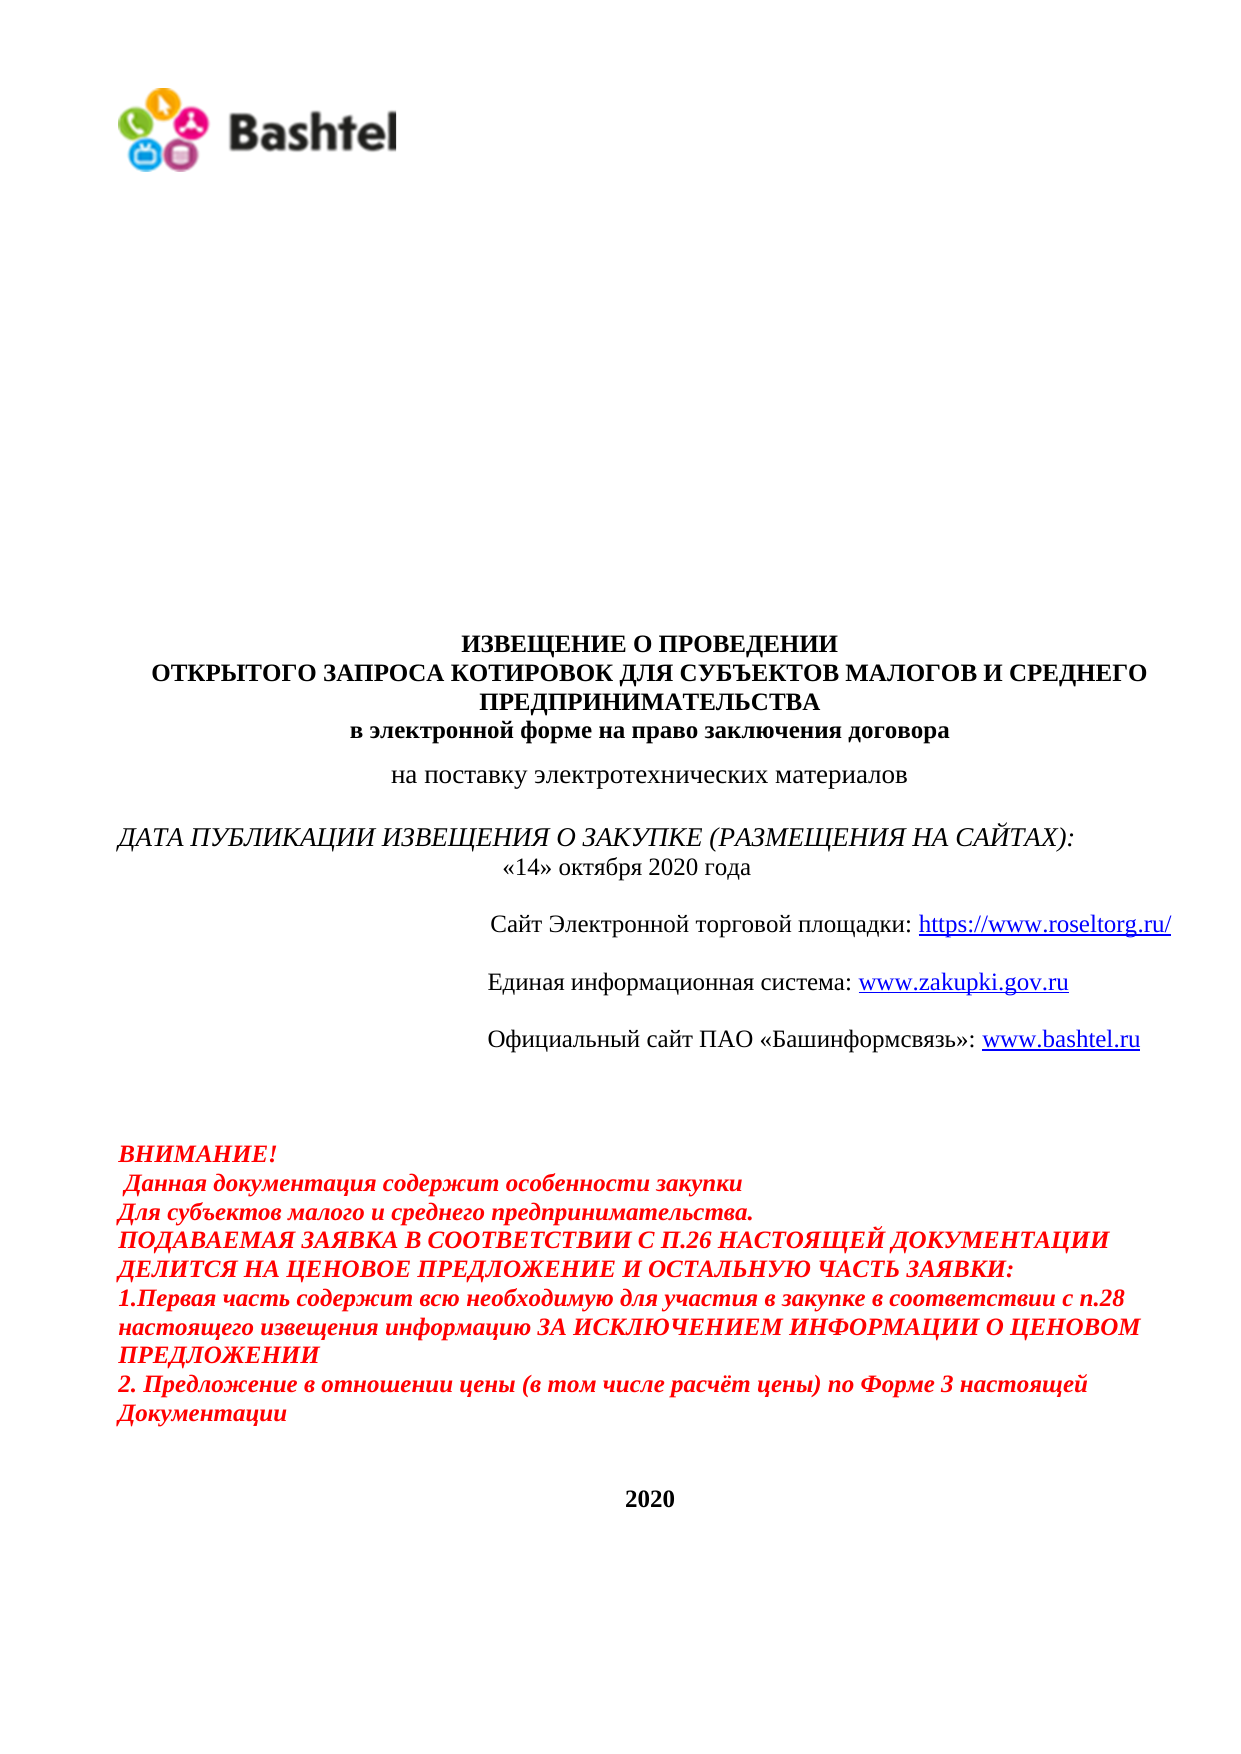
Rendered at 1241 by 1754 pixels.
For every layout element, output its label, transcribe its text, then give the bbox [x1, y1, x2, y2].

picture [118, 88, 397, 172]
text ВНИМАНИЕ! [118, 1139, 1181, 1168]
text Сайт Электронной торговой площадки: https://www.roseltorg.ru/ [490, 909, 1181, 938]
text 2. Предложение в отношении цены (в том числе расчёт цены) по Форме 3 настоящей Документации [118, 1369, 1181, 1427]
text 2020 [118, 1484, 1181, 1513]
text Для субъектов малого и среднего предпринимательства. [118, 1197, 1181, 1226]
text Единая информационная система: www.zakupki.gov.ru [487, 967, 1181, 996]
text Официальный сайт ПАО «Башинформсвязь»: www.bashtel.ru [487, 1024, 1181, 1053]
text Данная документация содержит особенности закупки [118, 1168, 1181, 1197]
text ПОДАВАЕМАЯ ЗАЯВКА В СООТВЕТСТВИИ С П.26 НАСТОЯЩЕЙ ДОКУМЕНТАЦИИ ДЕЛИТСЯ НА ЦЕНОВОЕ ПРЕДЛОЖЕНИЕ И ОСТАЛЬНУЮ ЧАСТЬ ЗАЯВКИ: [118, 1226, 1181, 1283]
text ОТКРЫТОГО ЗАПРОСА КОТИРОВОК ДЛЯ СУБЪЕКТОВ МАЛОГОВ И СРЕДНЕГО ПРЕДПРИНИМАТЕЛЬСТВА [118, 658, 1181, 715]
text 1.Первая часть содержит всю необходимую для участия в закупке в соответствии с п.28 настоящего извещения информацию ЗА ИСКЛЮЧЕНИЕМ ИНФОРМАЦИИ О ЦЕНОВОМ ПРЕДЛОЖЕНИИ [118, 1283, 1181, 1369]
text ДАТА ПУБЛИКАЦИИ ИЗВЕЩЕНИЯ О ЗАКУПКЕ (РАЗМЕЩЕНИЯ НА САЙТАХ): [118, 821, 1181, 852]
text в электронной форме на право заключения договора [118, 715, 1181, 744]
text ИЗВЕЩЕНИЕ О ПРОВЕДЕНИИ [118, 629, 1181, 658]
text на поставку электротехнических материалов [118, 758, 1181, 789]
